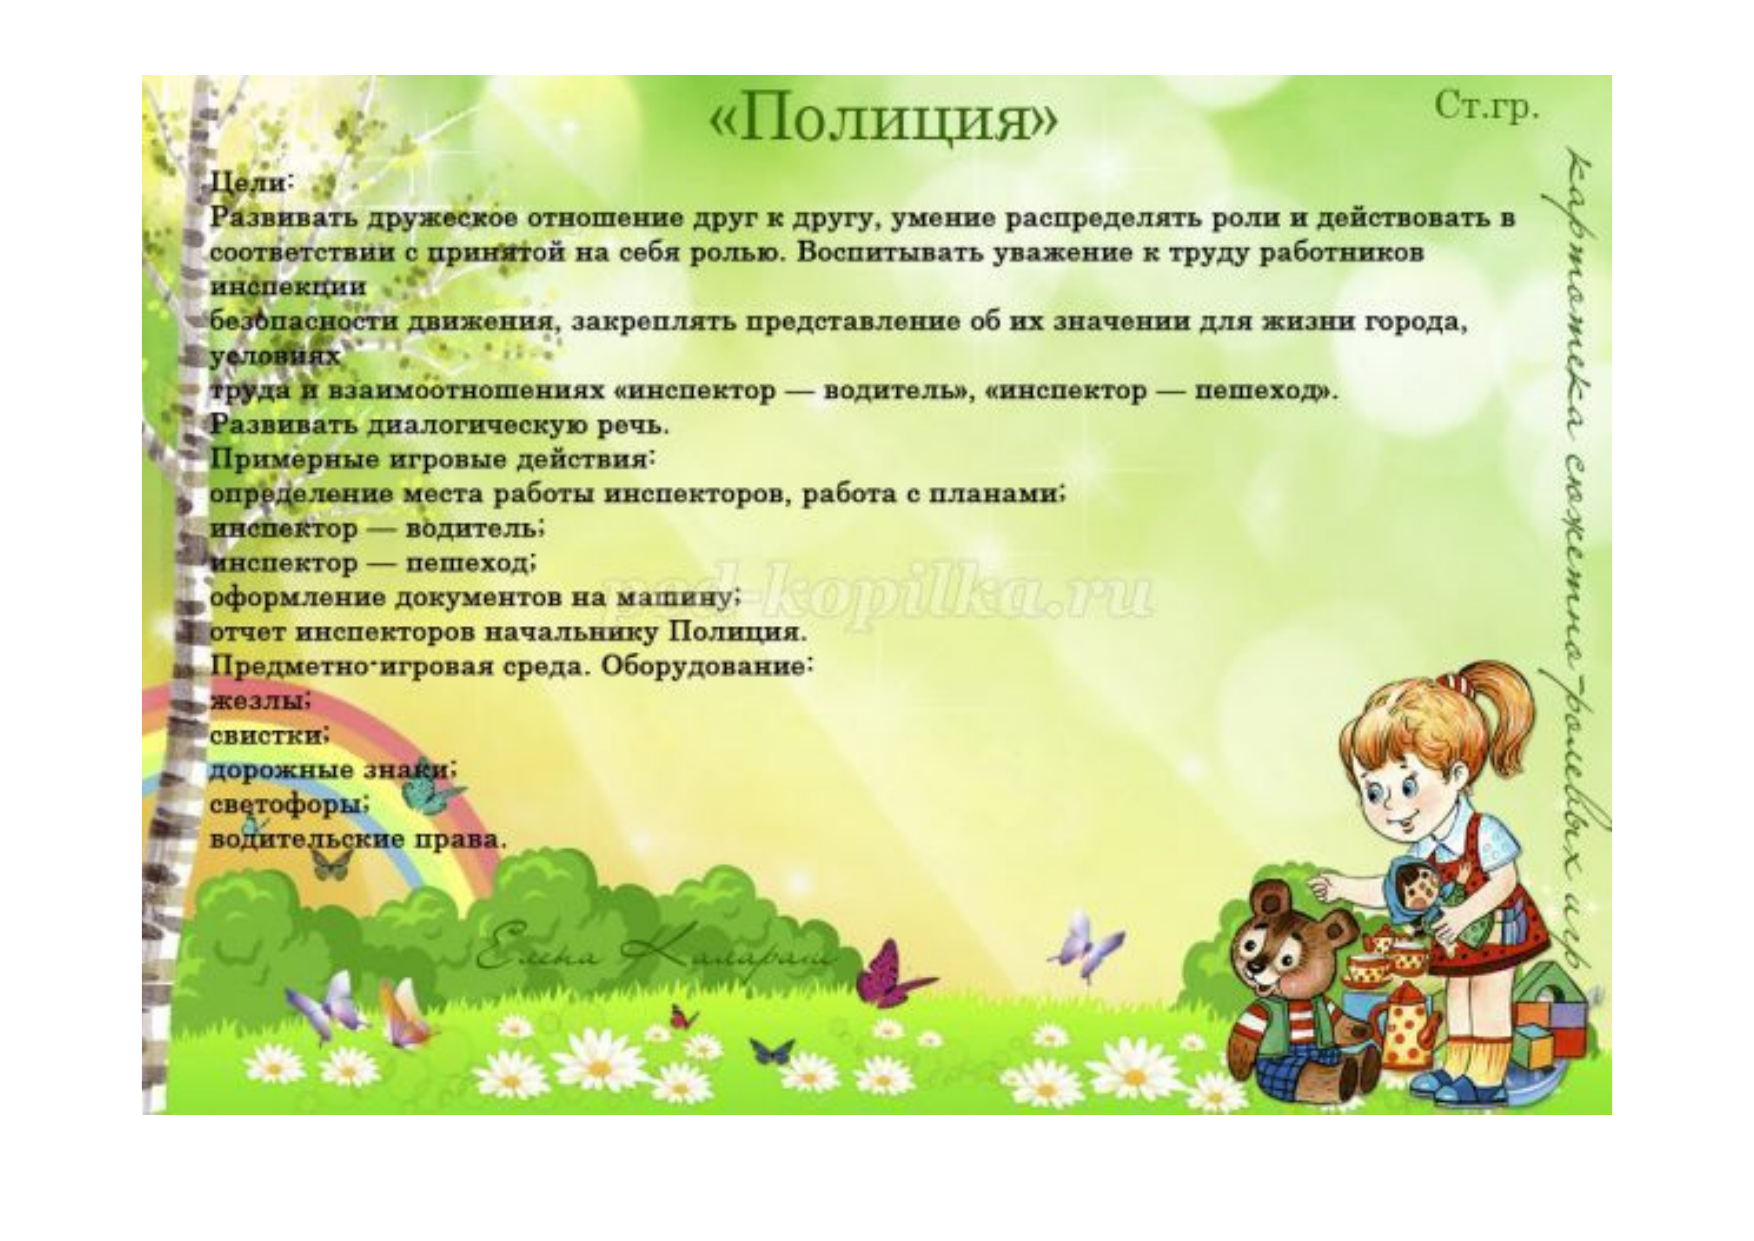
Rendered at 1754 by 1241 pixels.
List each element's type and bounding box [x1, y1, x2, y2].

picture [141, 75, 1613, 1115]
